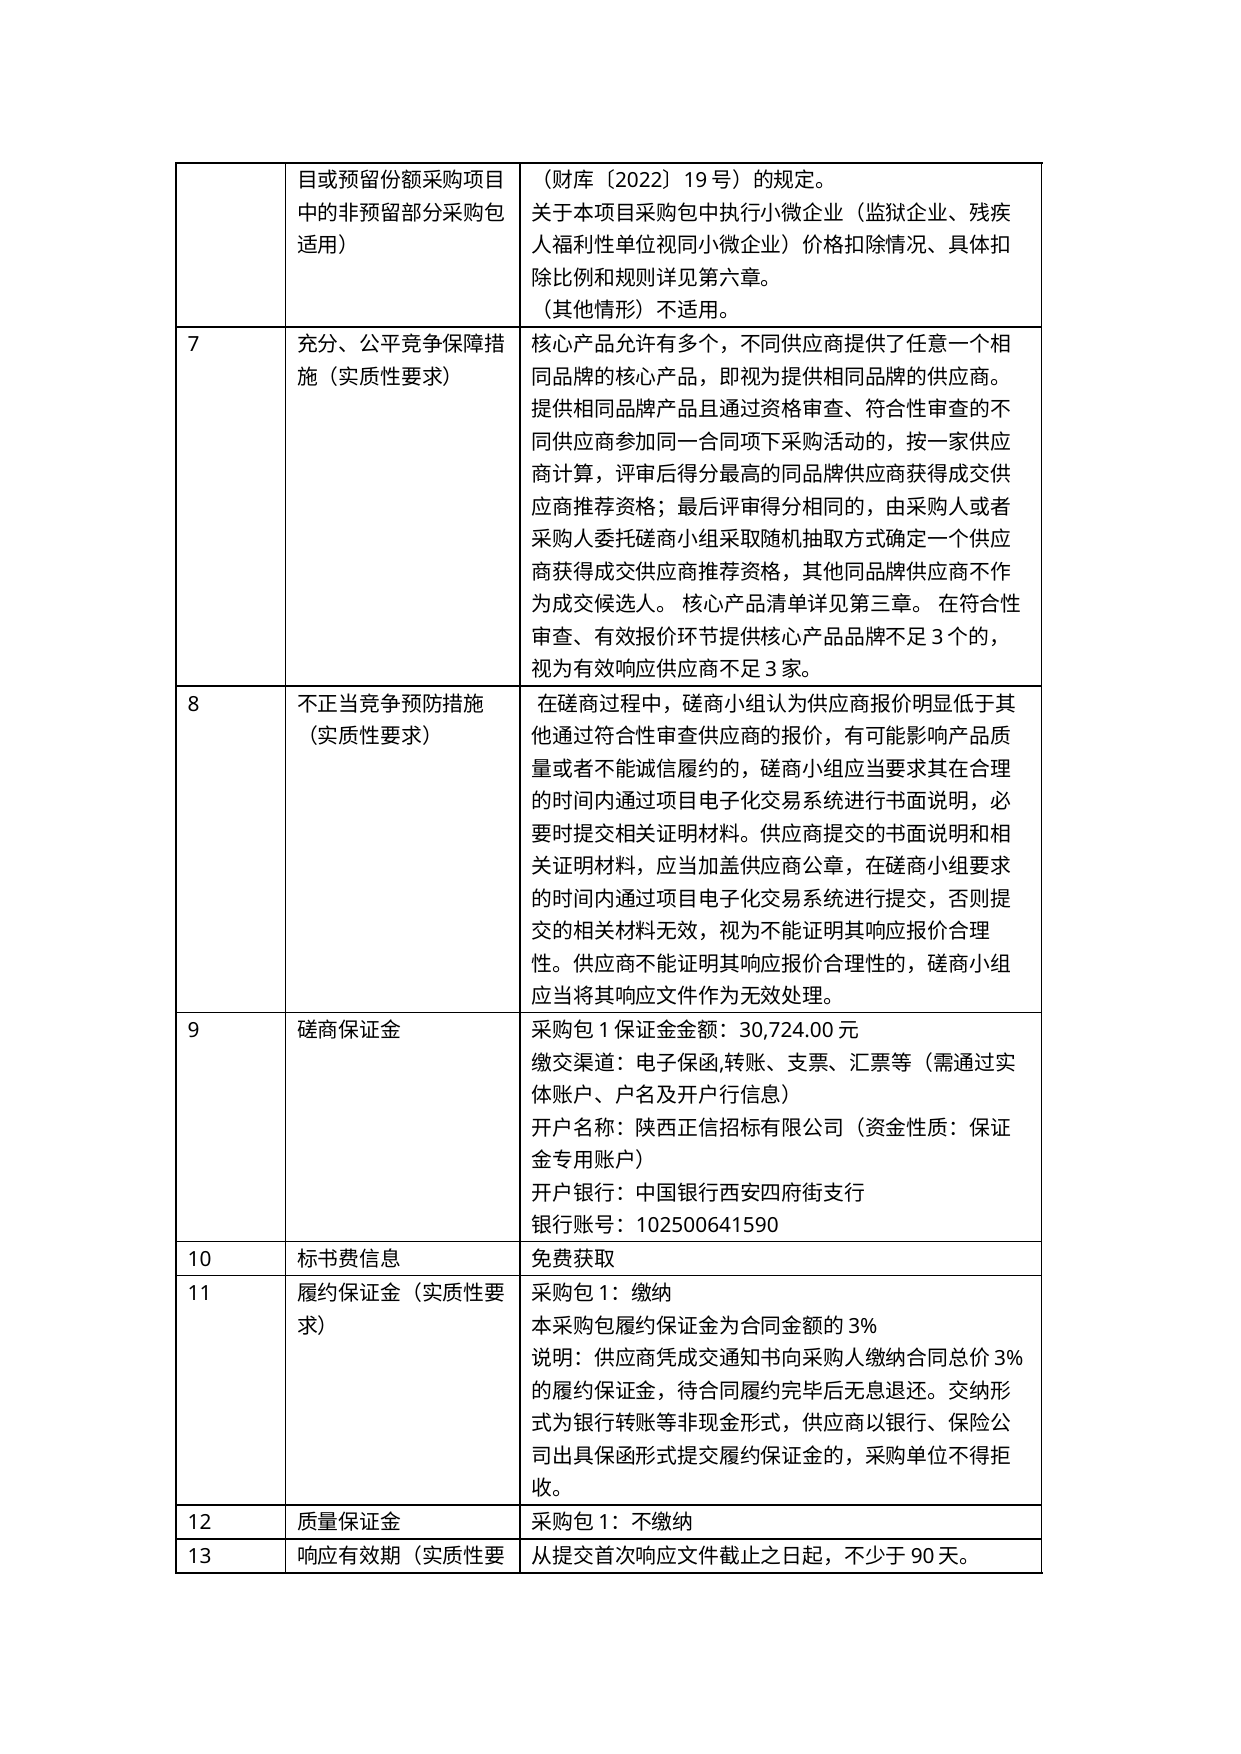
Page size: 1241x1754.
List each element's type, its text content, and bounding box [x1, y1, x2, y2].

table_cell 免费获取 [521, 1242, 1041, 1275]
table_cell 采购包1：缴纳 本采购包履约保证金为合同金额的3% 说明：供应商凭成交通知书向采购人缴纳合同总价3%的履约保证金，待合同履约完毕后无息退还。交纳形式为银行转账等非现金形式，供应商以银行、保险公司出具保函形式提交履约保证金的，采购单位不得拒收。 [521, 1276, 1041, 1504]
table_cell 10 [177, 1242, 285, 1275]
table_cell 响应有效期（实质性要求） [286, 1540, 519, 1572]
table_cell 在磋商过程中，磋商小组认为供应商报价明显低于其他通过符合性审查供应商的报价，有可能影响产品质量或者不能诚信履约的，磋商小组应当要求其在合理的时间内通过项目电子化交易系统进行书面说明，必要时提交相关证明材料。供应商提交的书面说明和相关证明材料，应当加盖供应商公章，在磋商小组要求的时间内通过项目电子化交易系统进行提交，否则提交的相关材料无效，视为不能证明其响应报价合理性。供应商不能证明其响应报价合理性的，磋商小组应当将其响应文件作为无效处理。 [521, 687, 1041, 1012]
table_cell 质量保证金 [286, 1506, 519, 1538]
table_cell 核心产品允许有多个，不同供应商提供了任意一个相同品牌的核心产品，即视为提供相同品牌的供应商。 提供相同品牌产品且通过资格审查、符合性审查的不同供应商参加同一合同项下采购活动的，按一家供应商计算，评审后得分最高的同品牌供应商获得成交供应商推荐资格；最后评审得分相同的，由采购人或者采购人委托磋商小组采取随机抽取方式确定一个供应商获得成交供应商推荐资格，其他同品牌供应商不作为成交候选人。 核心产品清单详见第三章。 在符合性审查、有效报价环节提供核心产品品牌不足3个的，视为有效响应供应商不足3家。 [521, 328, 1041, 685]
table_cell 不正当竞争预防措施 （实质性要求） [286, 687, 519, 1012]
table_cell 8 [177, 687, 285, 1012]
table_cell 采购包1保证金金额：30,724.00元 缴交渠道：电子保函,转账、支票、汇票等（需通过实体账户、户名及开户行信息） 开户名称：陕西正信招标有限公司（资金性质：保证金专用账户） 开户银行：中国银行西安四府街支行 银行账号：102500641590 [521, 1013, 1041, 1241]
table_cell 12 [177, 1506, 285, 1538]
table_cell 充分、公平竞争保障措施（实质性要求） [286, 328, 519, 685]
table_cell 标书费信息 [286, 1242, 519, 1275]
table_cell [521, 1540, 1041, 1572]
table_cell 采购包1：不缴纳 [521, 1506, 1041, 1538]
table_cell 6 [177, 164, 285, 326]
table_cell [286, 164, 519, 326]
table_cell 7 [177, 328, 285, 685]
table_cell 磋商保证金 [286, 1013, 519, 1241]
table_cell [521, 164, 1041, 326]
table_cell 11 [177, 1276, 285, 1504]
table_cell 13 [177, 1540, 285, 1572]
table_cell 9 [177, 1013, 285, 1241]
table_cell 履约保证金（实质性要求） [286, 1276, 519, 1504]
